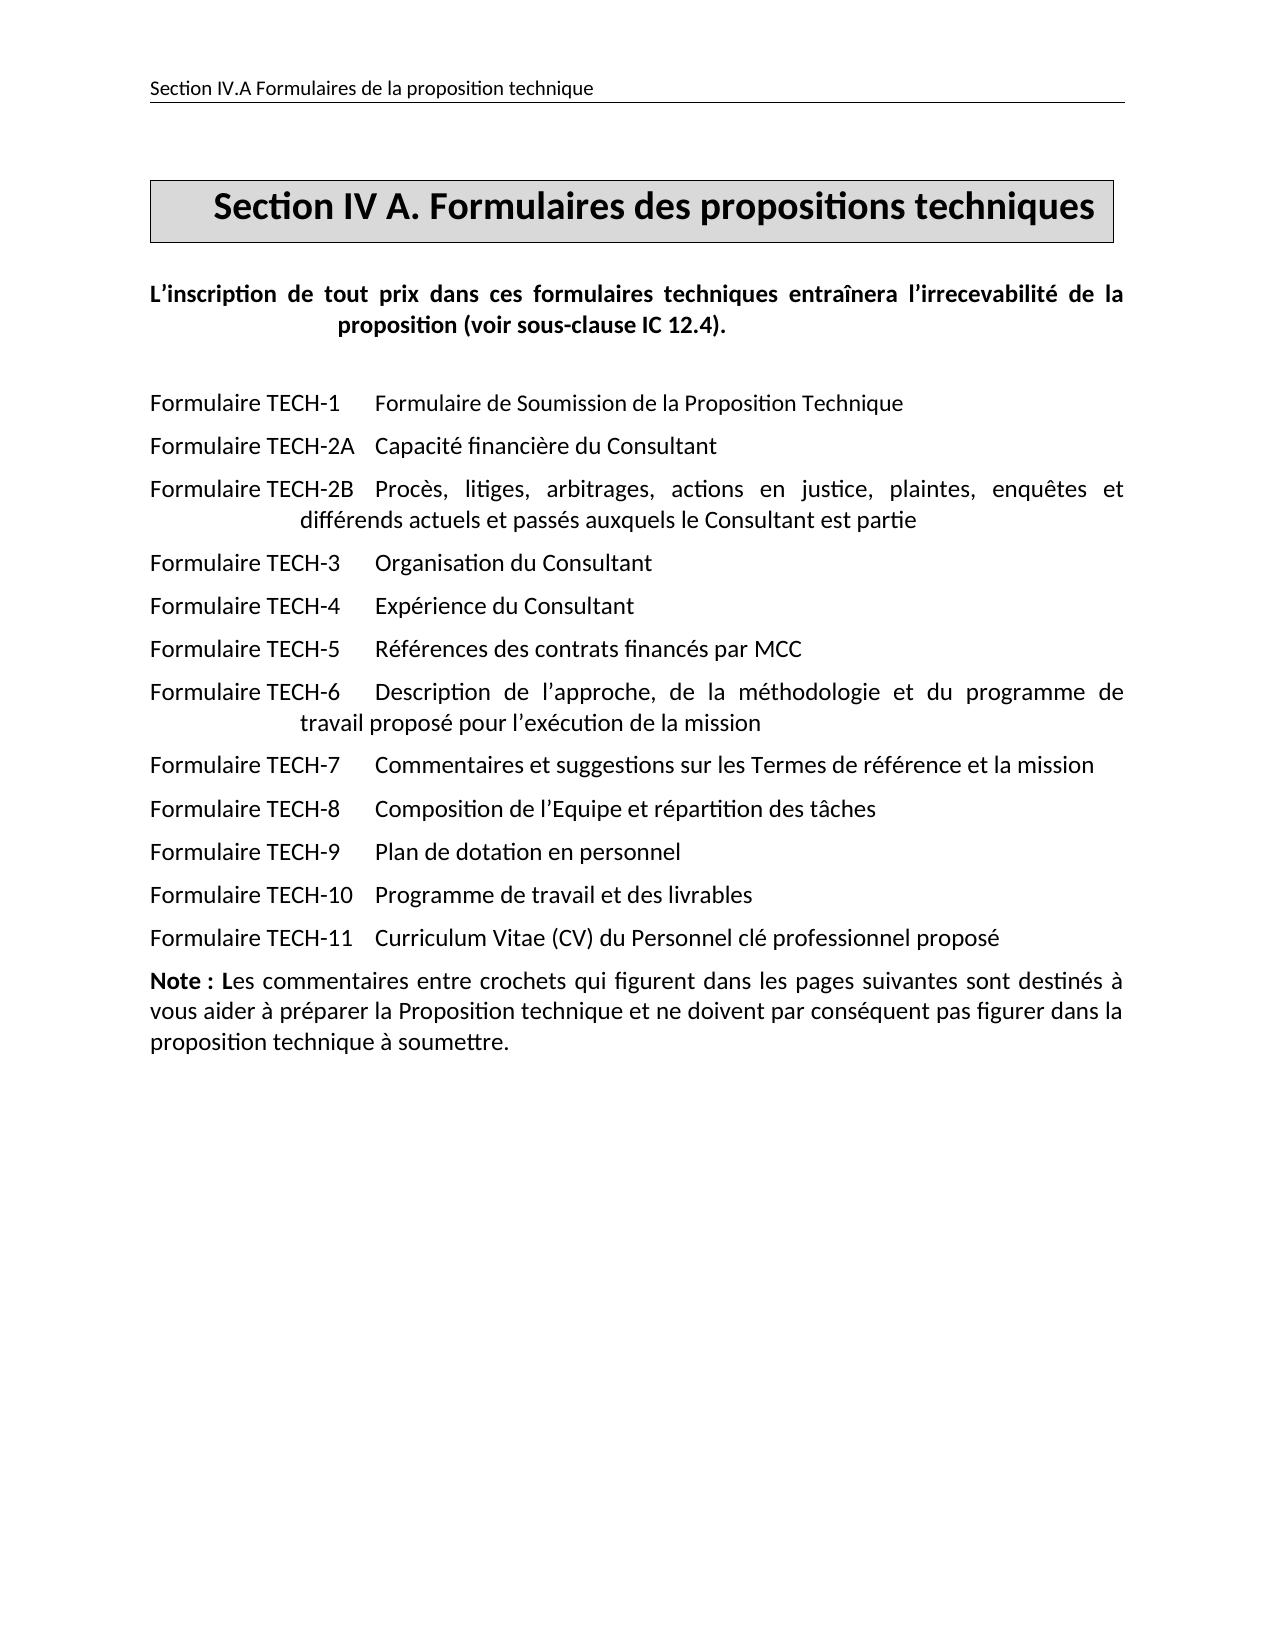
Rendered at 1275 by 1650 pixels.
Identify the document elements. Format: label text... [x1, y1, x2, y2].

text Formulaire TECH-8 Composition de l’Equipe et répartition des tâches [150, 793, 1125, 823]
text Formulaire TECH-1 Formulaire de Soumission de la Proposition Technique [150, 387, 1125, 418]
text Note : Les commentaires entre crochets qui figurent dans les pages suivantes sont destinés à vous aider à préparer la Proposition technique et ne doivent par conséquent pas figurer dans la proposition technique à soumettre. [150, 965, 1125, 1056]
text Formulaire TECH-10 Programme de travail et des livrables [150, 879, 1125, 909]
text Formulaire TECH-4 Expérience du Consultant [150, 590, 1125, 621]
text L’inscription de tout prix dans ces formulaires techniques entraînera l’irrecevabilité de la proposition (voir sous-clause IC 12.4). [150, 278, 1125, 339]
text Formulaire TECH-5 Références des contrats financés par MCC [150, 633, 1125, 664]
text Formulaire TECH-2B Procès, litiges, arbitrages, actions en justice, plaintes, enquêtes et différends actuels et passés auxquels le Consultant est partie [150, 473, 1125, 534]
text Formulaire TECH-9 Plan de dotation en personnel [150, 836, 1125, 866]
text Formulaire TECH-6 Description de l’approche, de la méthodologie et du programme de travail proposé pour l’exécution de la mission [150, 676, 1125, 737]
text Formulaire TECH-3 Organisation du Consultant [150, 547, 1125, 578]
text Formulaire TECH-2A Capacité financière du Consultant [150, 431, 1125, 461]
text Formulaire TECH-7 Commentaires et suggestions sur les Termes de référence et la mission [150, 750, 1125, 780]
text Formulaire TECH-11 Curriculum Vitae (CV) du Personnel clé professionnel proposé [150, 922, 1125, 952]
table_header Section IV A. Formulaires des propositions techniques [151, 181, 1113, 242]
